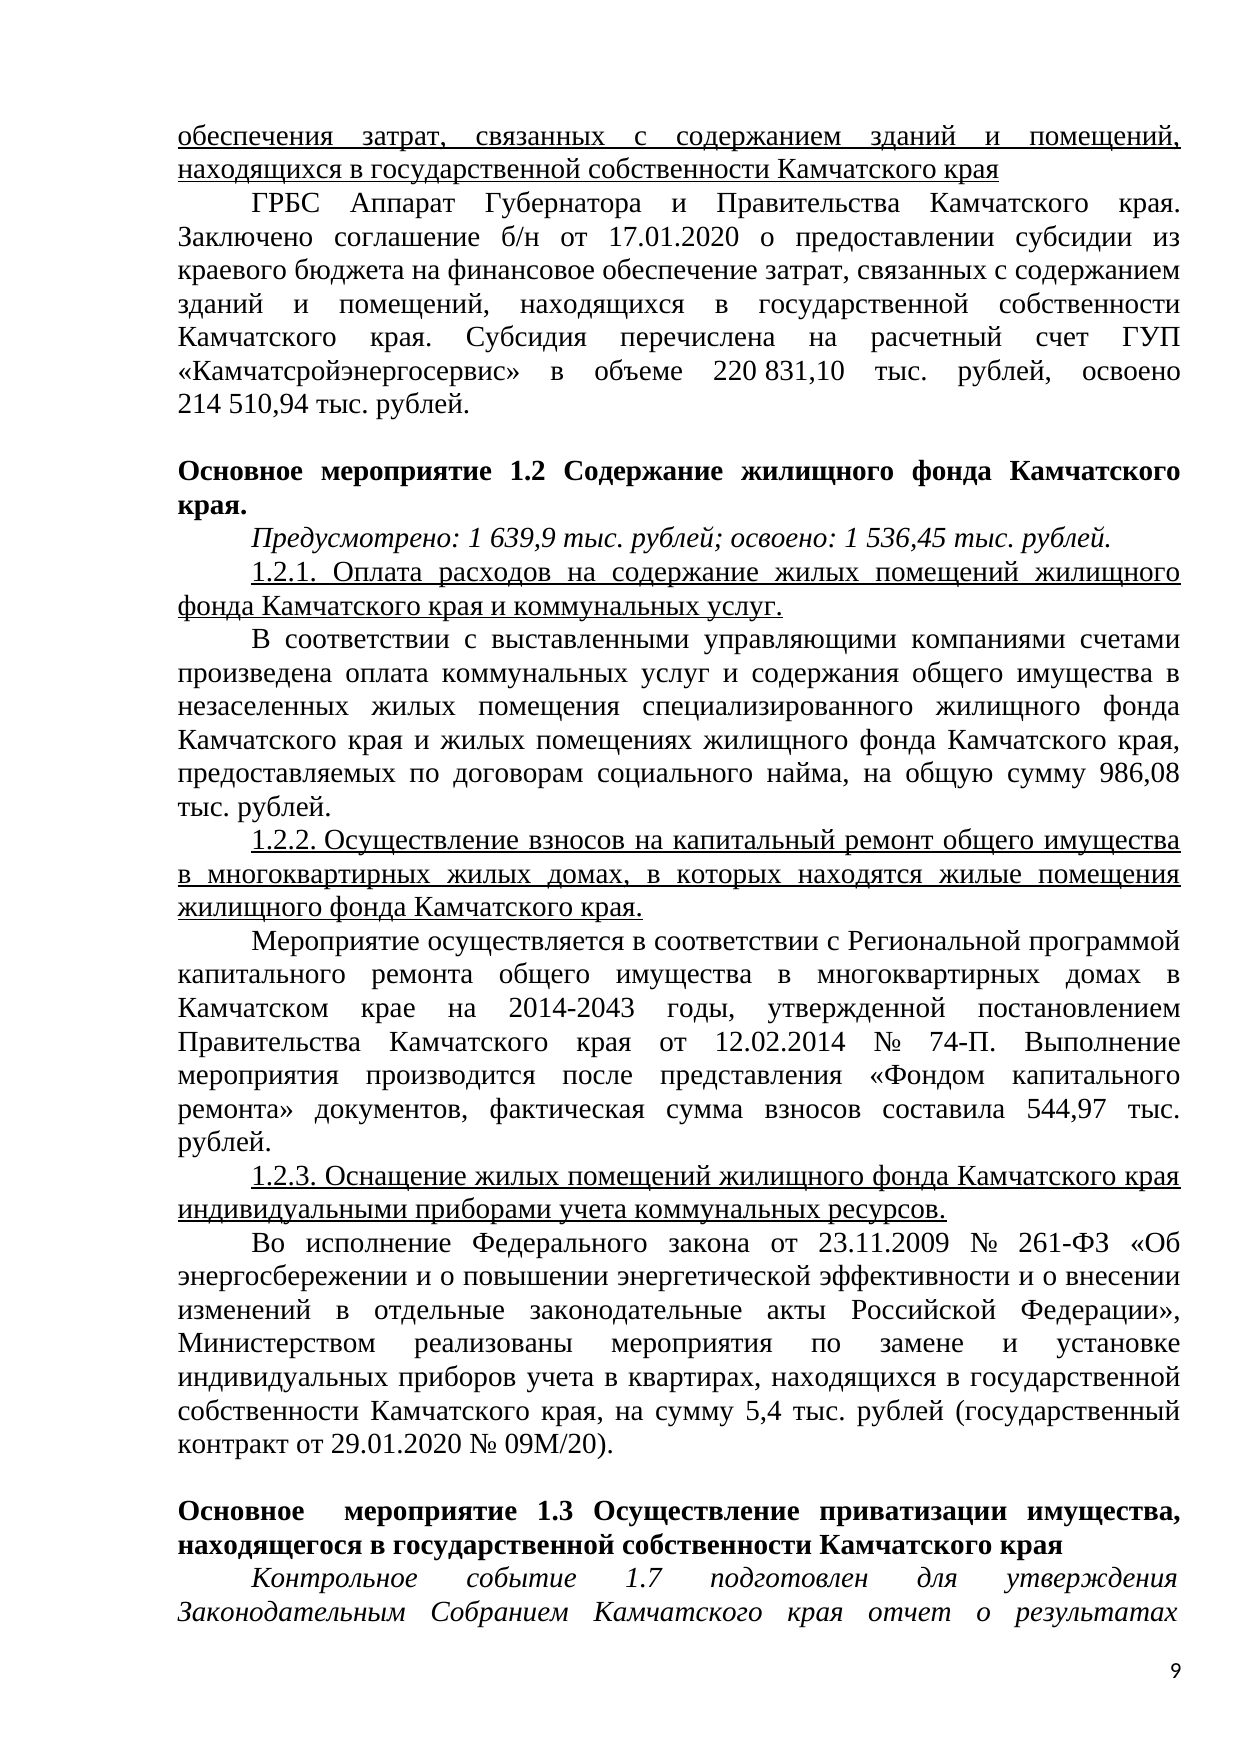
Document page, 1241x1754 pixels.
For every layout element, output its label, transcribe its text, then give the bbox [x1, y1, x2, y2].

text ГРБС Аппарат Губернатора и Правительства Камчатского края. Заключено соглашение б/н от 17.01.2020 о предоставлении субсидии из краевого бюджета на финансовое обеспечение затрат, связанных с содержанием зданий и помещений, находящихся в государственной собственности Камчатского края. Субсидия перечислена на расчетный счет ГУП «Камчатсройэнергосервис» в объеме 220 831,10 тыс. рублей, освоено 214 510,94 тыс. рублей. [177, 185, 1181, 420]
text Основное мероприятие 1.3 Осуществление приватизации имущества, находящегося в государственной собственности Камчатского края [177, 1493, 1181, 1560]
text 1.2.3. Оснащение жилых помещений жилищного фонда Камчатского края индивидуальными приборами учета коммунальных ресурсов. [177, 1158, 1181, 1225]
text Основное мероприятие 1.2 Содержание жилищного фонда Камчатского края. [177, 453, 1181, 521]
text 1.2.1. Оплата расходов на содержание жилых помещений жилищного фонда Камчатского края и коммунальных услуг. [177, 554, 1181, 621]
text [177, 1560, 1181, 1627]
text Предусмотрено: 1 639,9 тыс. рублей; освоено: 1 536,45 тыс. рублей. [177, 521, 1181, 554]
text Во исполнение Федерального закона от 23.11.2009 № 261-ФЗ «Об энергосбережении и о повышении энергетической эффективности и о внесении изменений в отдельные законодательные акты Российской Федерации», Министерством реализованы мероприятия по замене и установке индивидуальных приборов учета в квартирах, находящихся в государственной собственности Камчатского края, на сумму 5,4 тыс. рублей (государственный контракт от 29.01.2020 № 09М/20). [177, 1225, 1181, 1460]
text 1.2.2. Осуществление взносов на капитальный ремонт общего имущества в многоквартирных жилых домах, в которых находятся жилые помещения жилищного фонда Камчатского края. [177, 886, 1181, 923]
text В соответствии с выставленными управляющими компаниями счетами произведена оплата коммунальных услуг и содержания общего имущества в незаселенных жилых помещения специализированного жилищного фонда Камчатского края и жилых помещениях жилищного фонда Камчатского края, предоставляемых по договорам социального найма, на общую сумму 986,08 тыс. рублей. [177, 621, 1181, 822]
text 1.2.2. Осуществление взносов на капитальный ремонт общего имущества в многоквартирных жилых домах, в которых находятся жилые помещения жилищного фонда Камчатского края. [177, 822, 1181, 885]
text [177, 118, 1181, 147]
text Мероприятие осуществляется в соответствии с Региональной программой капитального ремонта общего имущества в многоквартирных домах в Камчатском крае на 2014-2043 годы, утвержденной постановлением Правительства Камчатского края от 12.02.2014 № 74-П. Выполнение мероприятия производится после представления «Фондом капитального ремонта» документов, фактическая сумма взносов составила 544,97 тыс. рублей. [177, 923, 1181, 1158]
